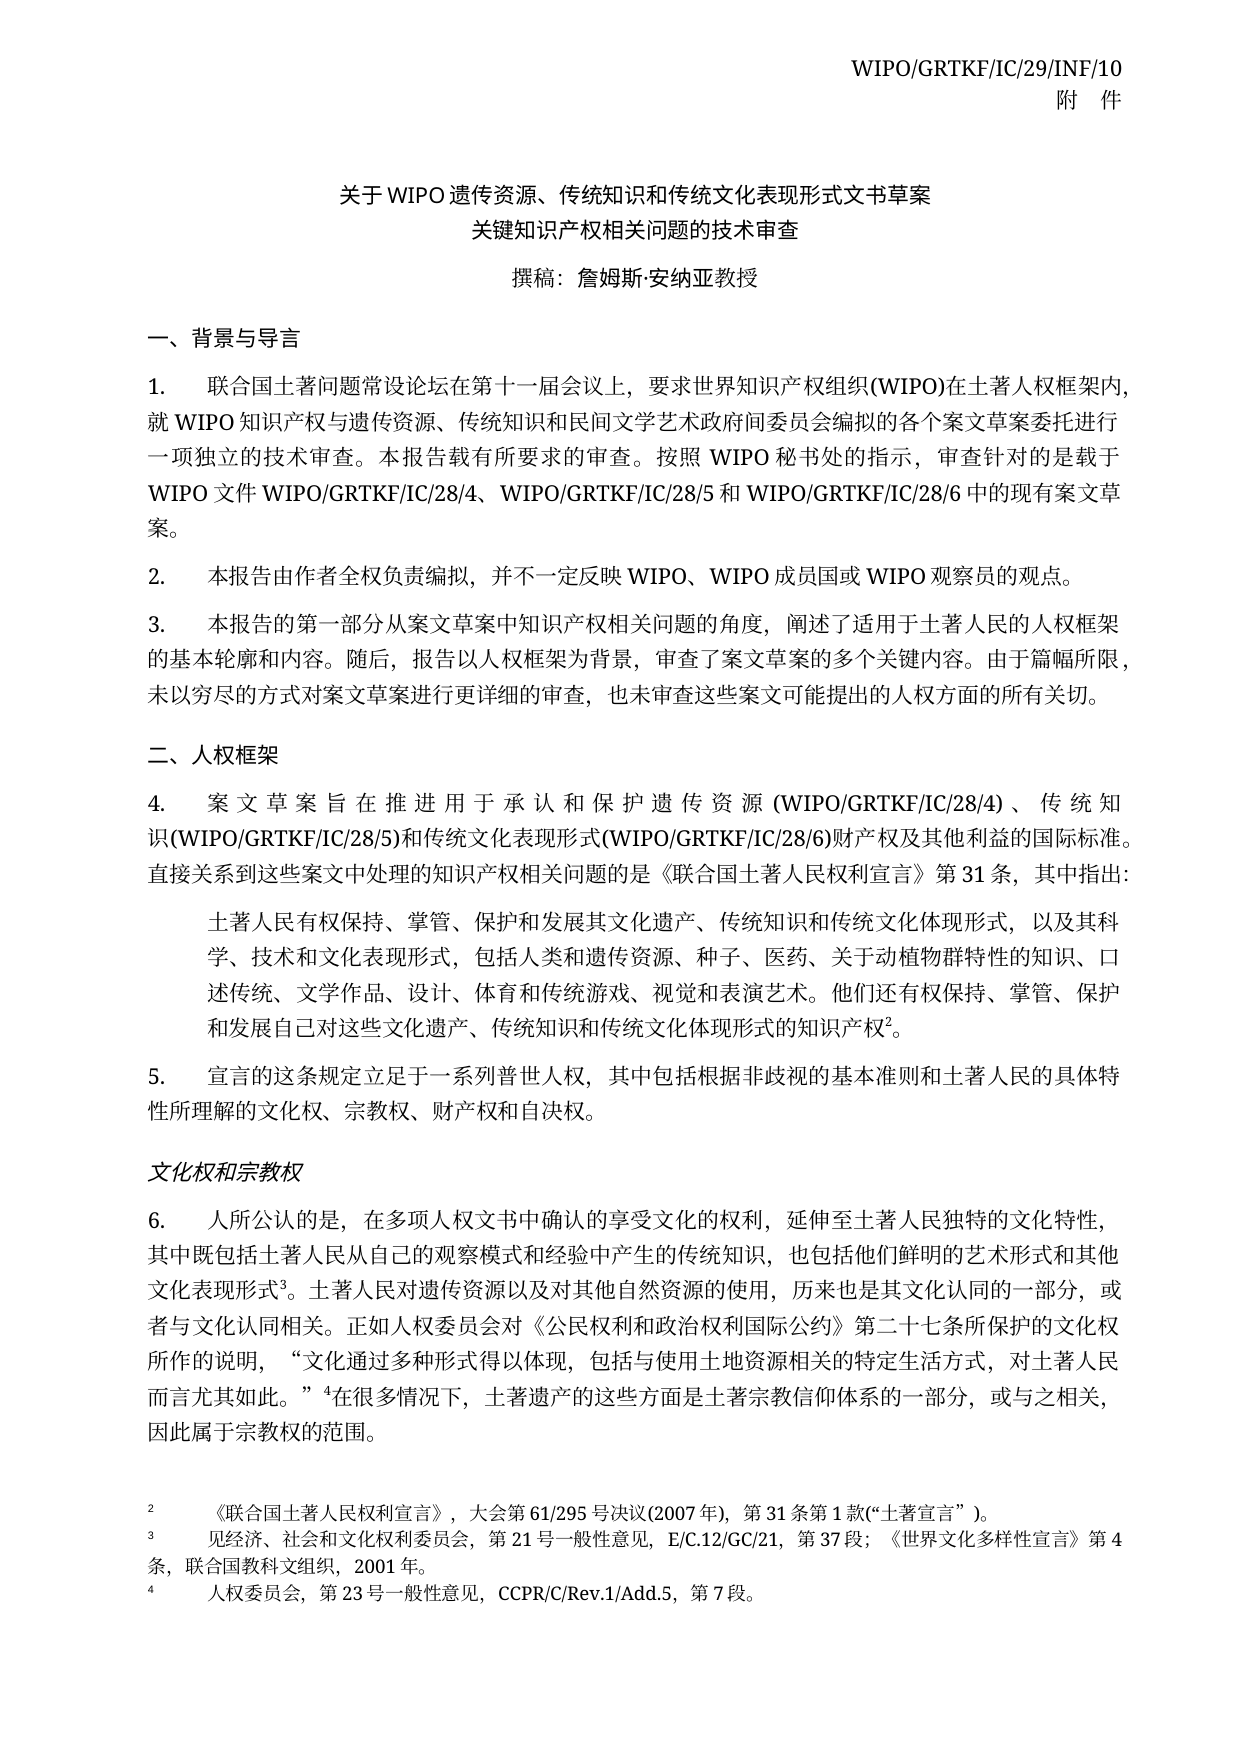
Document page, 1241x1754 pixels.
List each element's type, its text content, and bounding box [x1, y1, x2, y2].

text 撰稿：詹姆斯·安纳亚教授 [148, 257, 1122, 293]
text 二、人权框架 [148, 734, 1122, 770]
text 一、背景与导言 [148, 318, 1122, 353]
text 2. 本报告由作者全权负责编拟，并不一定反映WIPO、WIPO成员国或WIPO观察员的观点。 [148, 555, 1122, 591]
text 1. 联合国土著问题常设论坛在第十一届会议上，要求世界知识产权组织(WIPO)在土著人权框架内，就WIPO知识产权与遗传资源、传统知识和民间文学艺术政府间委员会编拟的各个案文草案委托进行一项独立的技术审查。本报告载有所要求的审查。按照WIPO秘书处的指示，审查针对的是载于WIPO文件WIPO/GRTKF/IC/28/4、WIPO/GRTKF/IC/28/5和WIPO/GRTKF/IC/28/6中的现有案文草案。 [148, 366, 1122, 543]
text 土著人民有权保持、掌管、保护和发展其文化遗产、传统知识和传统文化体现形式，以及其科学、技术和文化表现形式，包括人类和遗传资源、种子、医药、关于动植物群特性的知识、口述传统、文学作品、设计、体育和传统游戏、视觉和表演艺术。他们还有权保持、掌管、保护和发展自己对这些文化遗产、传统知识和传统文化体现形式的知识产权。 [207, 901, 1122, 1043]
text 4. 案文草案旨在推进用于承认和保护遗传资源(WIPO/GRTKF/IC/28/4)、传统知识(WIPO/GRTKF/IC/28/5)和传统文化表现形式(WIPO/GRTKF/IC/28/6)财产权及其他利益的国际标准。直接关系到这些案文中处理的知识产权相关问题的是《联合国土著人民权利宣言》第31条，其中指出： [148, 782, 1122, 888]
text 5. 宣言的这条规定立足于一系列普世人权，其中包括根据非歧视的基本准则和土著人民的具体特性所理解的文化权、宗教权、财产权和自决权。 [148, 1055, 1122, 1126]
text 6. 人所公认的是，在多项人权文书中确认的享受文化的权利，延伸至土著人民独特的文化特性，其中既包括土著人民从自己的观察模式和经验中产生的传统知识，也包括他们鲜明的艺术形式和其他文化表现形式。土著人民对遗传资源以及对其他自然资源的使用，历来也是其文化认同的一部分，或者与文化认同相关。正如人权委员会对《公民权利和政治权利国际公约》第二十七条所保护的文化权所作的说明，“文化通过多种形式得以体现，包括与使用土地资源相关的特定生活方式，对土著人民而言尤其如此。”在很多情况下，土著遗产的这些方面是土著宗教信仰体系的一部分，或与之相关，因此属于宗教权的范围。 [148, 1199, 1122, 1447]
text 3. 本报告的第一部分从案文草案中知识产权相关问题的角度，阐述了适用于土著人民的人权框架的基本轮廓和内容。随后，报告以人权框架为背景，审查了案文草案的多个关键内容。由于篇幅所限，未以穷尽的方式对案文草案进行更详细的审查，也未审查这些案文可能提出的人权方面的所有关切。 [148, 603, 1122, 709]
text 关于WIPO遗传资源、传统知识和传统文化表现形式文书草案 关键知识产权相关问题的技术审查 [148, 174, 1122, 245]
text 文化权和宗教权 [148, 1151, 1122, 1186]
